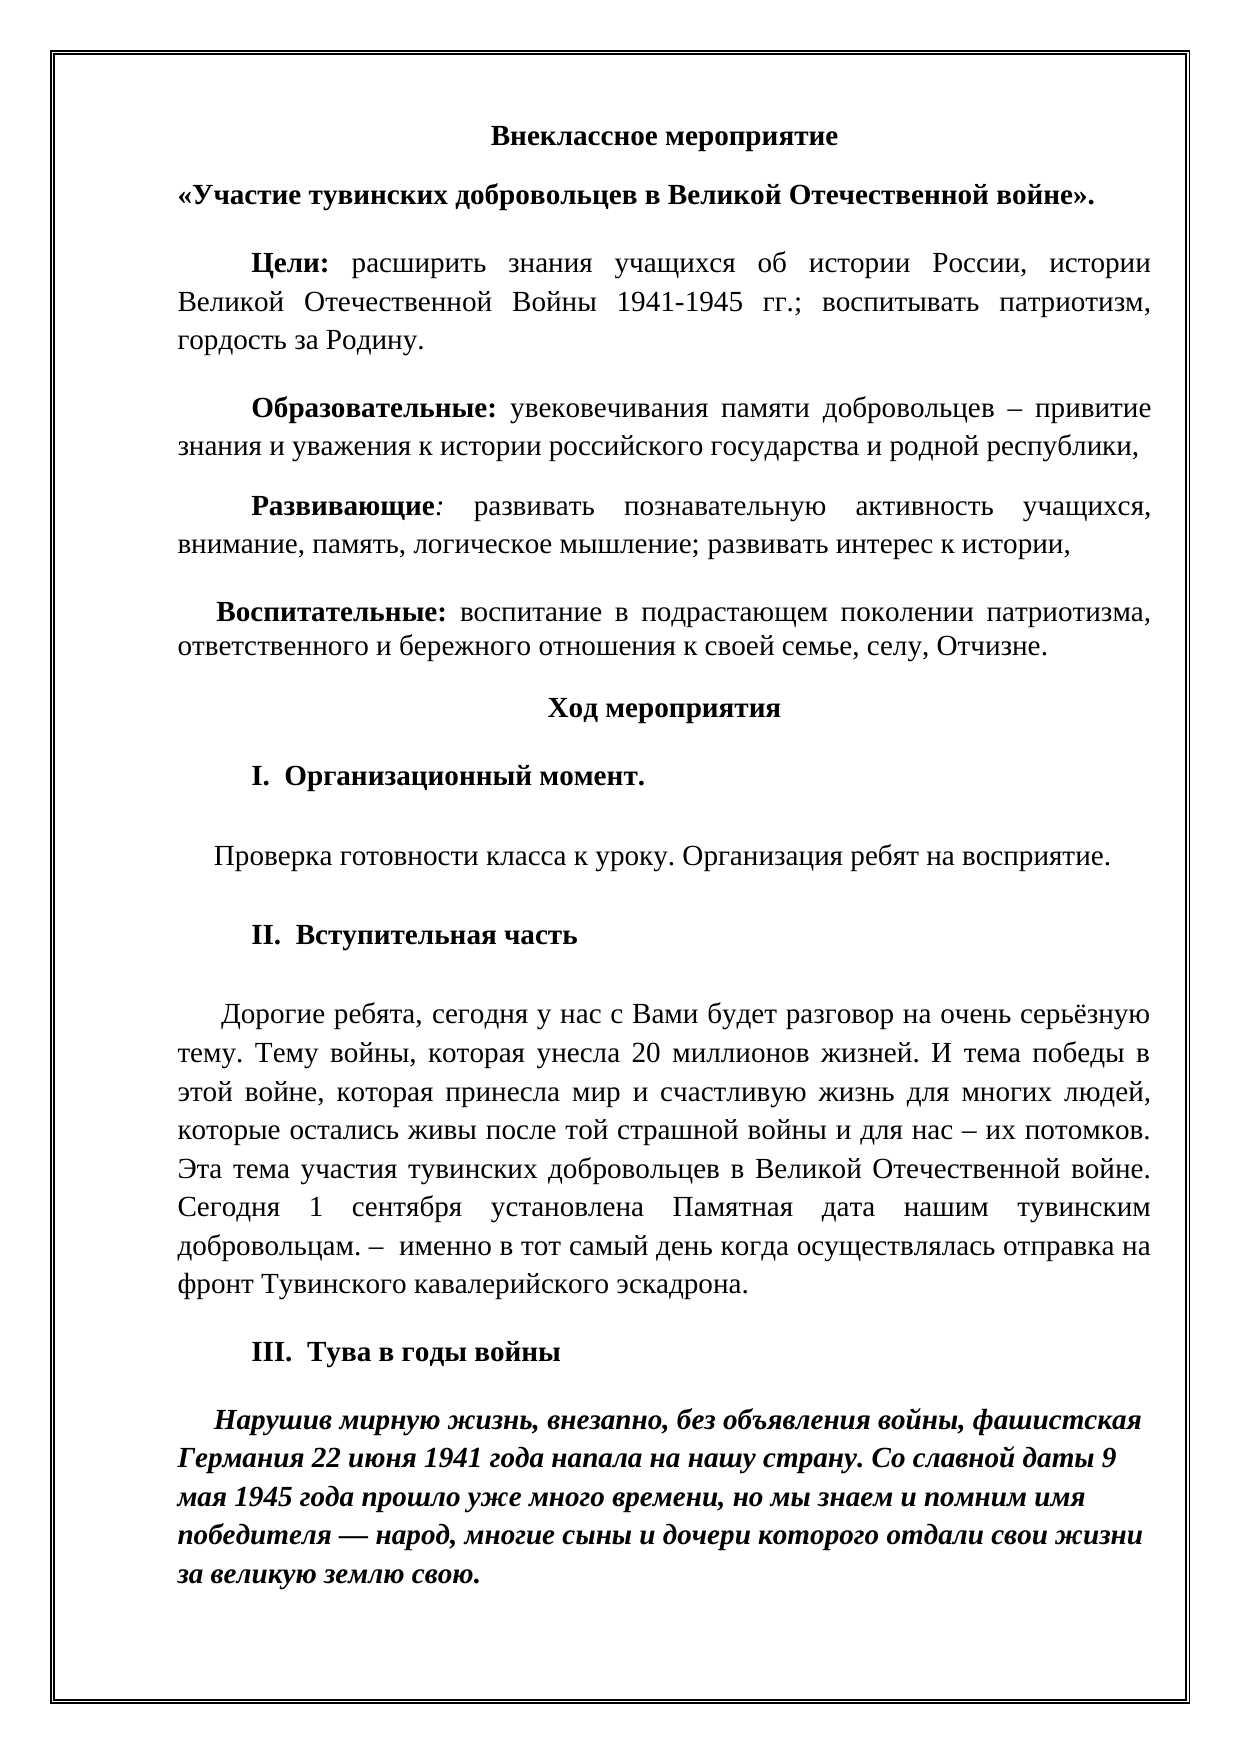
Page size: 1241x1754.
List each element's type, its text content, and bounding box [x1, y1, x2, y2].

text II. Вступительная часть [177, 917, 1152, 951]
text Цели: расширить знания учащихся об истории России, истории Великой Отечественной Войны 1941-1945 гг.; воспитывать патриотизм, гордость за Родину. [177, 245, 1152, 356]
text Ход мероприятия [177, 690, 1152, 724]
text Образовательные: увековечивания памяти добровольцев – привитие знания и уважения к истории российского государства и родной республики, [177, 390, 1152, 462]
text Воспитательные: воспитание в подрастающем поколении патриотизма, ответственного и бережного отношения к своей семье, селу, Отчизне. [177, 594, 1152, 661]
text III. Тува в годы войны [177, 1334, 1152, 1368]
text «Участие тувинских добровольцев в Великой Отечественной войне». [177, 177, 1152, 211]
text Нарушив мирную жизнь, внезапно, без объявления войны, фашистская Германия 22 июня 1941 года напала на нашу страну. Со славной даты 9 мая 1945 года прошло уже много времени, но мы знаем и помним имя победителя — народ, многие сыны и дочери которого отдали свои жизни за великую землю свою. [177, 1402, 1152, 1589]
text Внеклассное мероприятие [177, 118, 1152, 152]
text Дорогие ребята, сегодня у нас с Вами будет разговор на очень серьёзную тему. Тему войны, которая унесла 20 миллионов жизней. И тема победы в этой войне, которая принесла мир и счастливую жизнь для многих людей, которые остались живы после той страшной войны и для нас – их потомков. Эта тема участия тувинских добровольцев в Великой Отечественной войне. Сегодня 1 сентября установлена Памятная дата нашим тувинским добровольцам. – именно в тот самый день когда осуществлялась отправка на фронт Тувинского кавалерийского эскадрона. [177, 997, 1152, 1300]
text I. Организационный момент. [177, 758, 1152, 792]
text Развивающие: развивать познавательную активность учащихся, внимание, память, логическое мышление; развивать интерес к истории, [177, 488, 1152, 560]
text Проверка готовности класса к уроку. Организация ребят на восприятие. [177, 838, 1152, 871]
